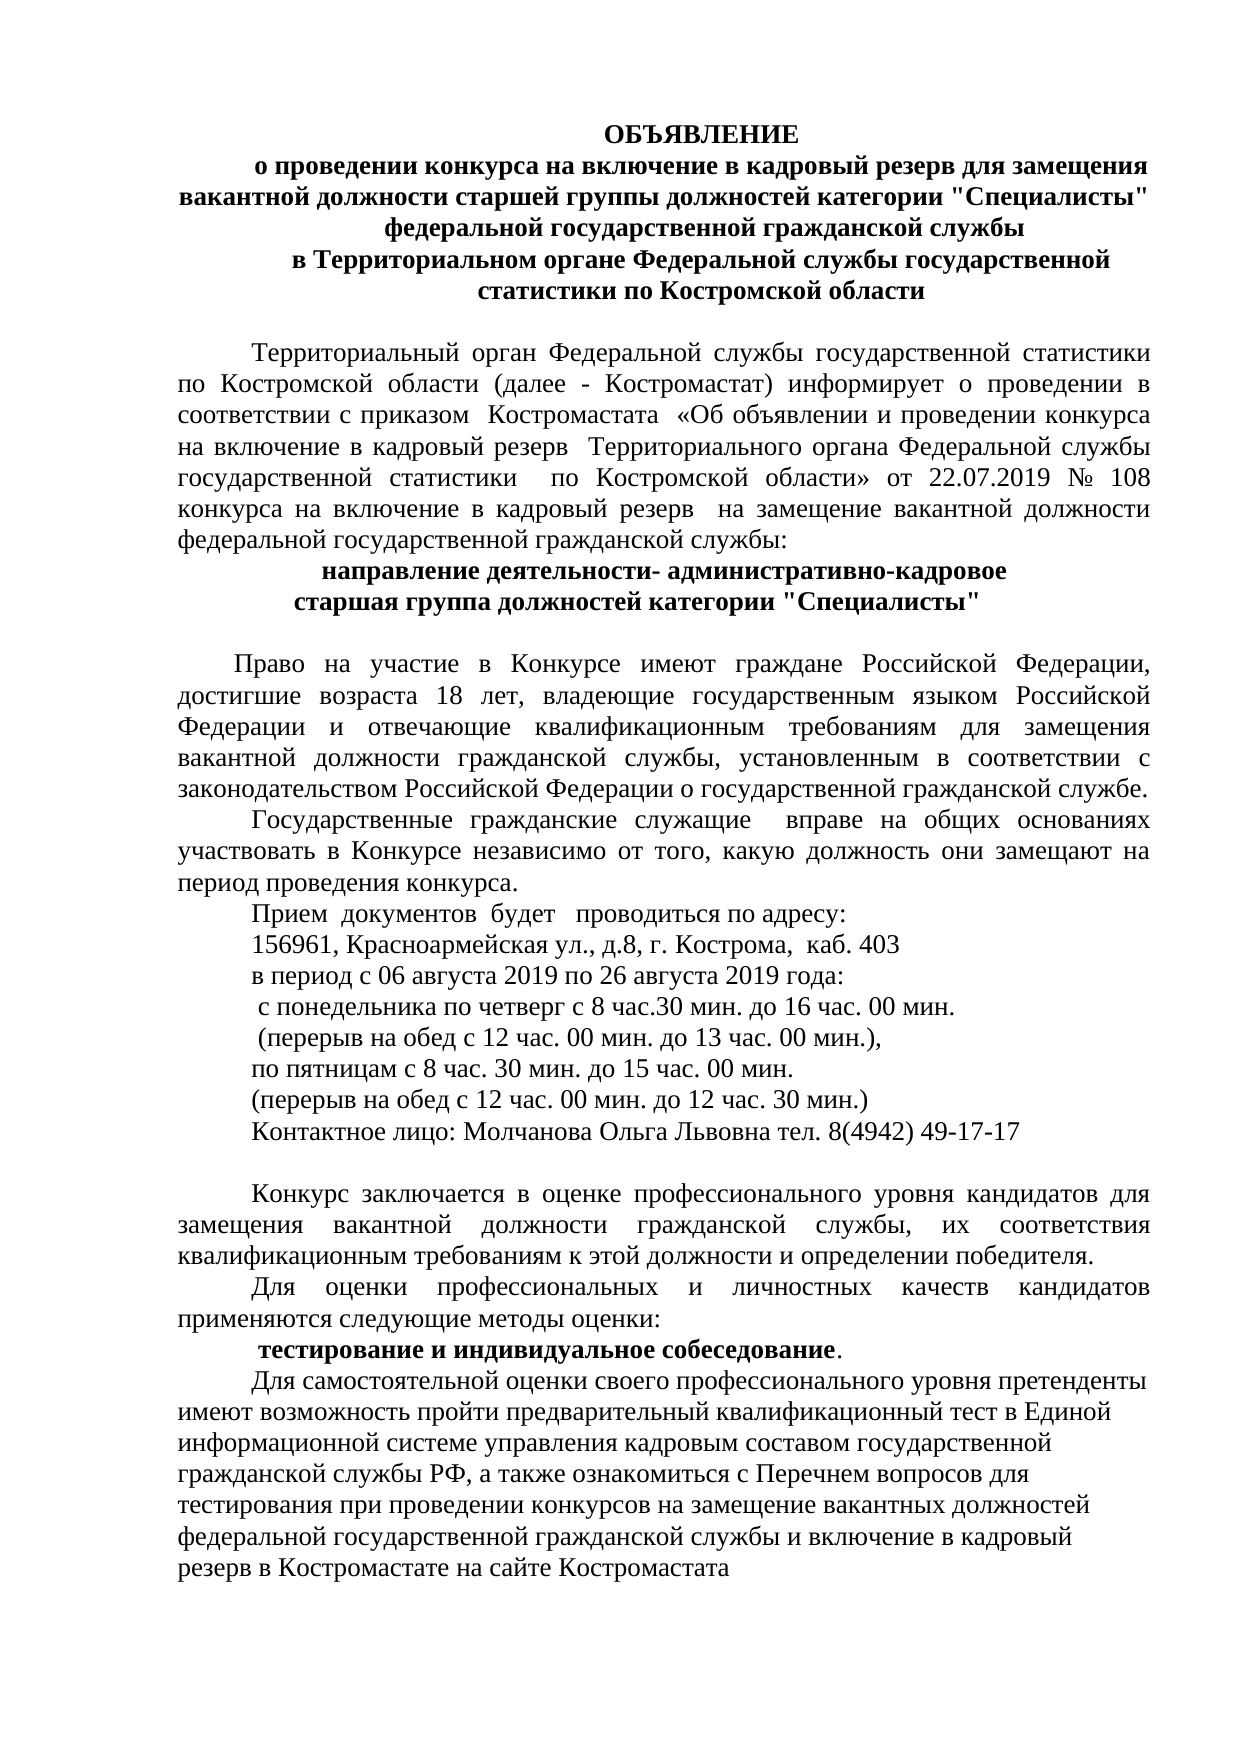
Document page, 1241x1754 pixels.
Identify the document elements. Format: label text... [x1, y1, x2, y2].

text по пятницам с 8 час. 30 мин. до 15 час. 00 мин. [177, 1052, 1152, 1084]
text Контактное лицо: Молчанова Ольга Львовна тел. 8(4942) 49-17-17 [177, 1115, 1152, 1146]
text ОБЪЯВЛЕНИЕ [177, 118, 1152, 149]
text Конкурс заключается в оценке профессионального уровня кандидатов для замещения вакантной должности гражданской службы, их соответствия квалификационным требованиям к этой должности и определении победителя. [177, 1177, 1152, 1271]
text Прием документов будет проводиться по адресу: [177, 897, 1152, 928]
text старшая группа должностей категории "Специалисты" [177, 585, 1098, 616]
text федеральной государственной гражданской службы [177, 212, 1152, 243]
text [177, 1364, 1152, 1582]
text в период с 06 августа 2019 по 26 августа 2019 года: [177, 959, 1152, 990]
text 156961, Красноармейская ул., д.8, г. Кострома, каб. 403 [177, 928, 1152, 959]
text тестирование и индивидуальное собеседование. [177, 1333, 1152, 1364]
text в Территориальном органе Федеральной службы государственной [177, 243, 1152, 274]
text Право на участие в Конкурсе имеют граждане Российской Федерации, достигшие возраста 18 лет, владеющие государственным языком Российской Федерации и отвечающие квалификационным требованиям для замещения вакантной должности гражданской службы, установленным в соответствии с законодательством Российской Федерации о государственной гражданской службе. [177, 648, 1152, 803]
text статистики по Костромской области [177, 274, 1152, 305]
text о проведении конкурса на включение в кадровый резерв для замещения вакантной должности старшей группы должностей категории "Специалисты" [177, 149, 1152, 212]
text Территориальный орган Федеральной службы государственной статистики по Костромской области (далее - Костромастат) информирует о проведении в соответствии с приказом Костромастата «Об объявлении и проведении конкурса на включение в кадровый резерв Территориального органа Федеральной службы государственной статистики по Костромской области» от 22.07.2019 № 108 конкурса на включение в кадровый резерв на замещение вакантной должности федеральной государственной гражданской службы: [177, 336, 1152, 554]
text с понедельника по четверг с 8 час.30 мин. до 16 час. 00 мин. [177, 990, 1152, 1021]
text (перерыв на обед с 12 час. 00 мин. до 13 час. 00 мин.), [177, 1021, 1152, 1052]
text (перерыв на обед с 12 час. 00 мин. до 12 час. 30 мин.) [177, 1084, 1152, 1115]
text Государственные гражданские служащие вправе на общих основаниях участвовать в Конкурсе независимо от того, какую должность они замещают на период проведения конкурса. [177, 803, 1152, 897]
text Для оценки профессиональных и личностных качеств кандидатов применяются следующие методы оценки: [177, 1271, 1152, 1333]
text направление деятельности- административно-кадровое [177, 554, 1152, 585]
